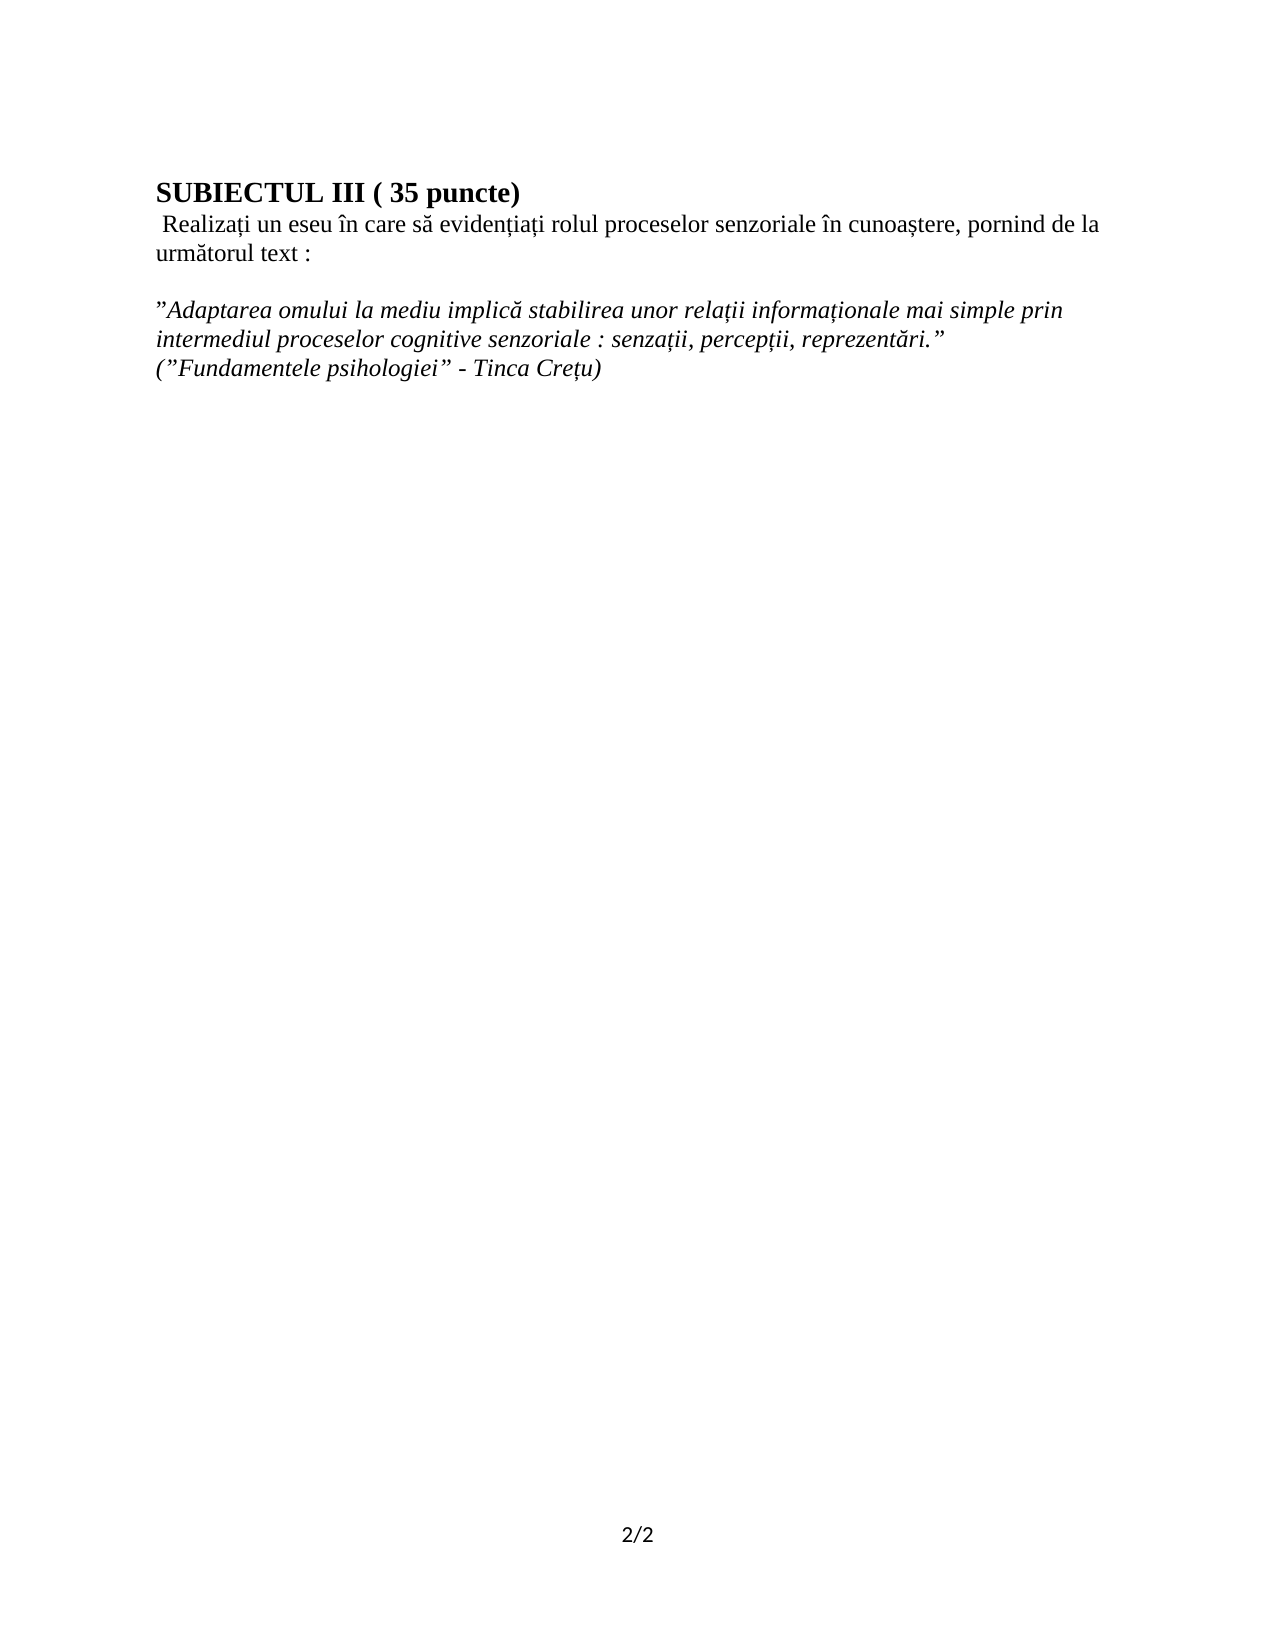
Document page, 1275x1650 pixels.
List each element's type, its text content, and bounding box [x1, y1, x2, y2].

text Realizați un eseu în care să evidențiați rolul proceselor senzoriale în cunoaștere, pornind de la următorul text : [156, 209, 1157, 267]
text ”Adaptarea omului la mediu implică stabilirea unor relații informaționale mai simple prin intermediul proceselor cognitive senzoriale : senzații, percepții, reprezentări.” (”Fundamentele psihologiei” - Tinca Crețu) [156, 295, 1157, 382]
text SUBIECTUL III ( 35 puncte) [156, 176, 1157, 209]
